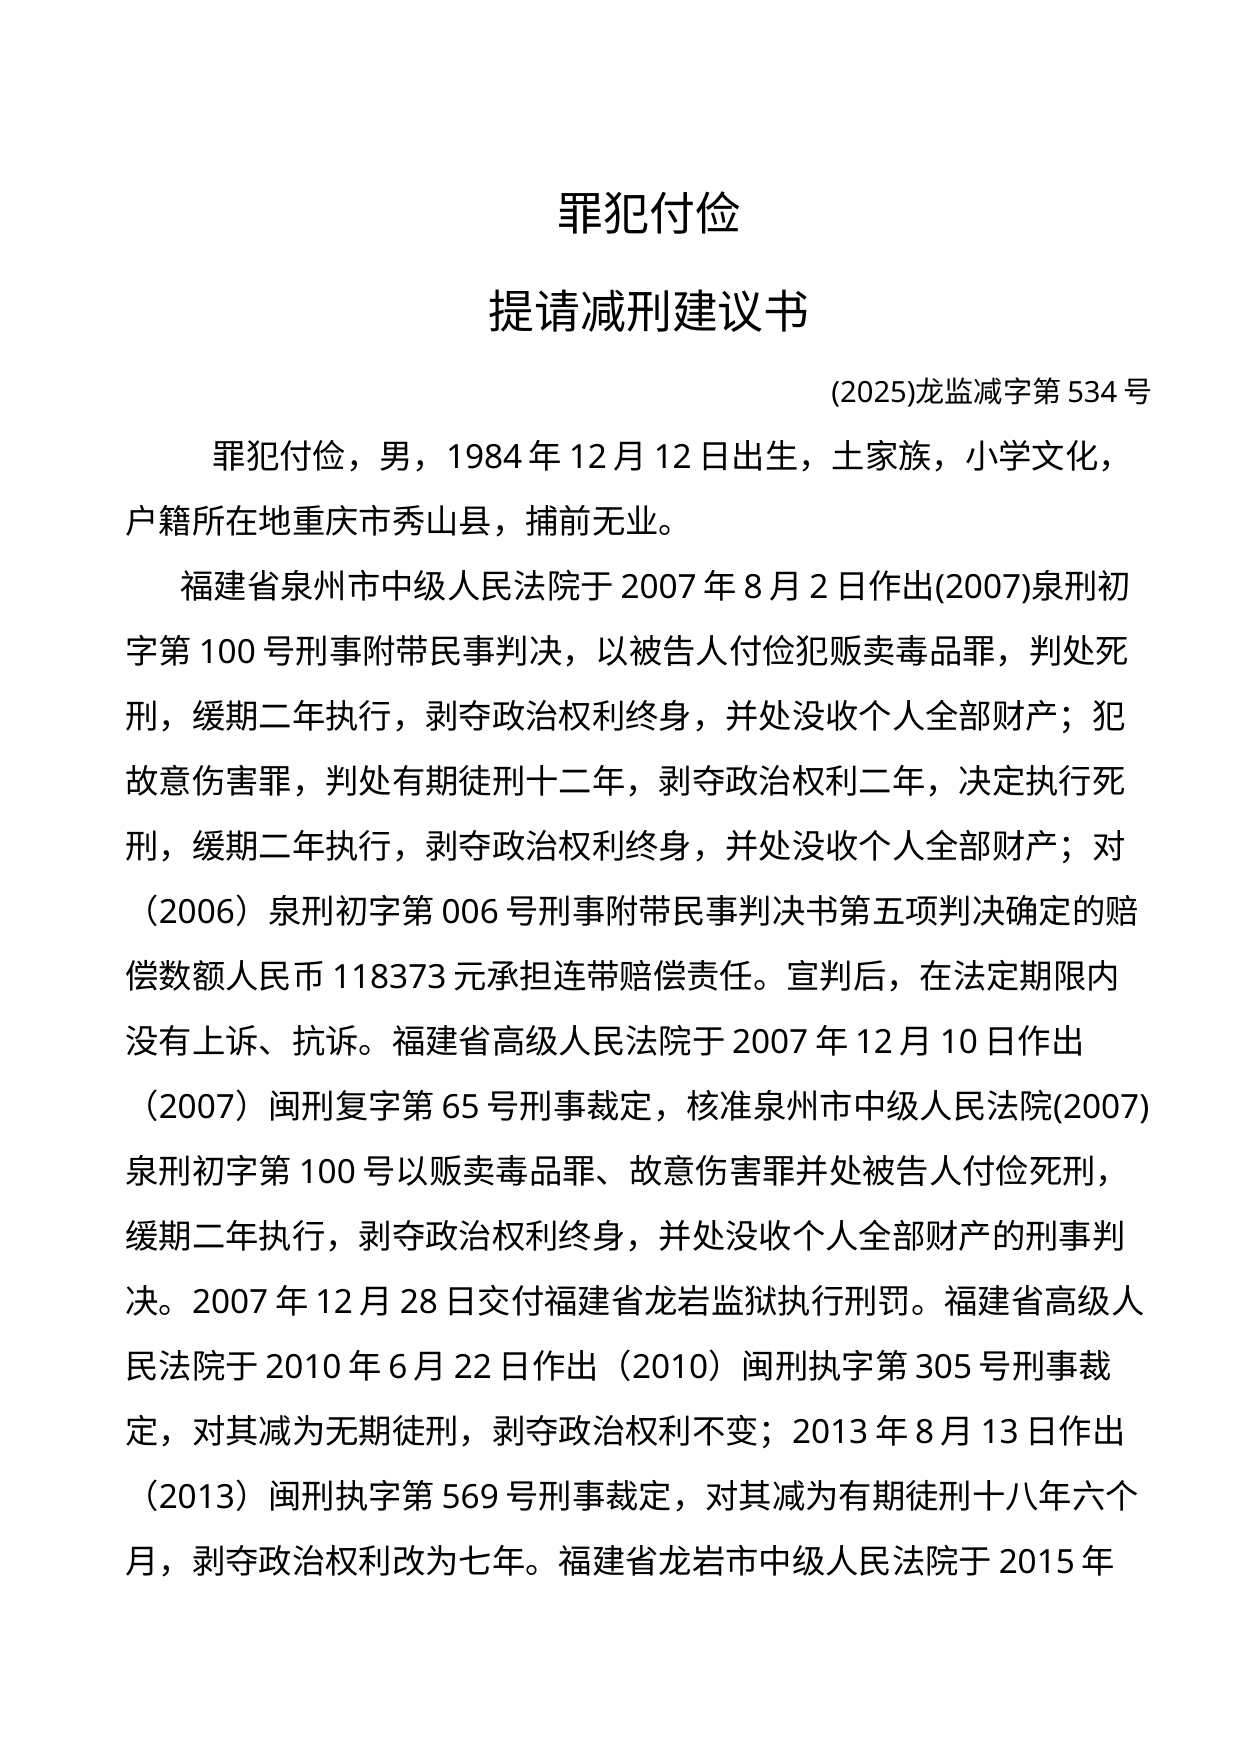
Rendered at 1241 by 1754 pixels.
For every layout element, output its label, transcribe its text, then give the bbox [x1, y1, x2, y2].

text 罪犯付俭，男，1984年12月12日出生，土家族，小学文化，户籍所在地重庆市秀山县，捕前无业。 [125, 422, 1152, 552]
text (2025)龙监减字第534号 [146, 357, 1152, 422]
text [125, 552, 1152, 1592]
text 提请减刑建议书 [146, 259, 1152, 357]
text 罪犯付俭 [146, 162, 1152, 259]
